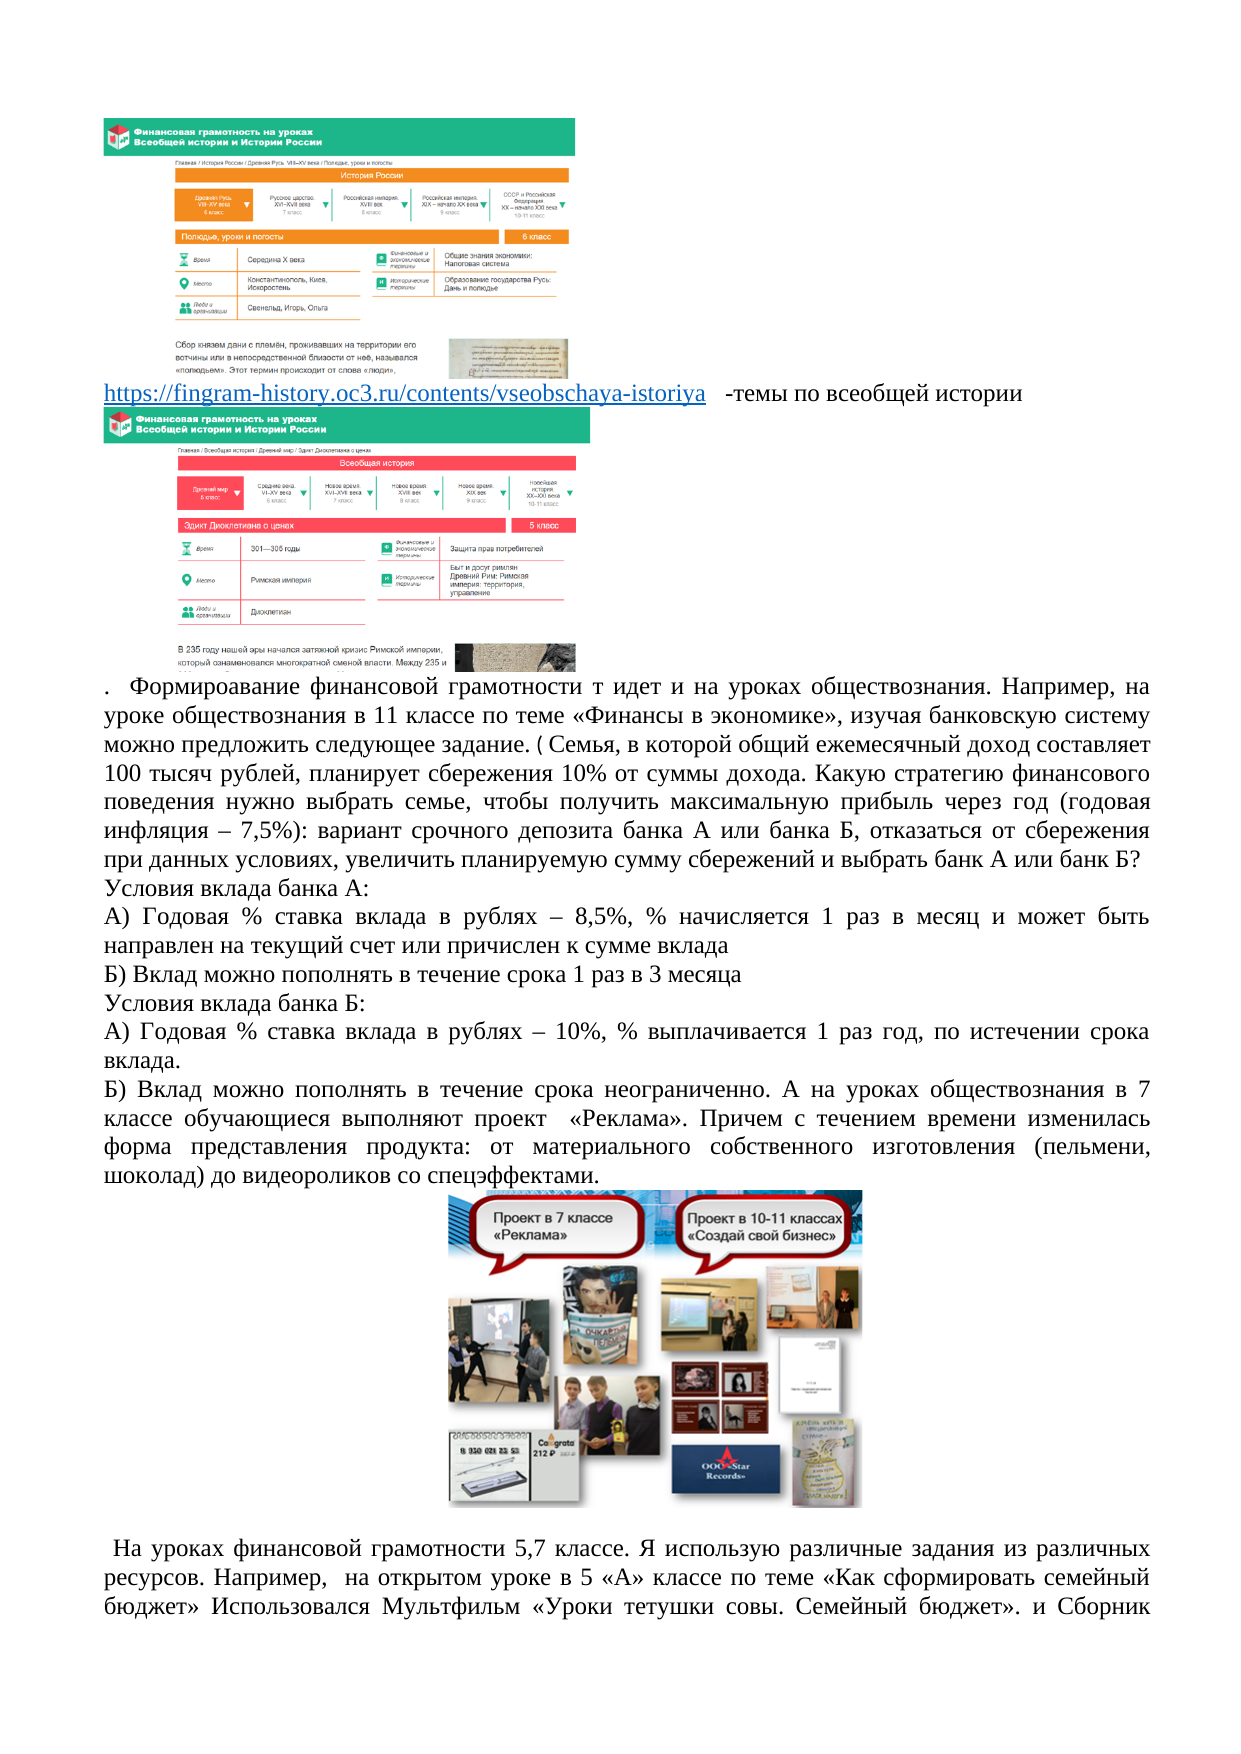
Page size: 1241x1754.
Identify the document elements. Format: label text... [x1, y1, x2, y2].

text Условия вклада банка Б: [103, 988, 1152, 1016]
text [103, 1533, 1152, 1619]
text Б) Вклад можно пополнять в течение срока неограниченно. А на уроках обществознания в 7 классе обучающиеся выполняют проект «Реклама». Причем с течением времени изменилась форма представления продукта: от материального собственного изготовления (пельмени, шоколад) до видеороликов со спецэффектами. [103, 1074, 1152, 1189]
text . Формироавание финансовой грамотности т идет и на уроках обществознания. Например, на уроке обществознания в 11 классе по теме «Финансы в экономике», изучая банковскую систему можно предложить следующее задание. ( Семья, в которой общий ежемесячный доход составляет 100 тысяч рублей, планирует сбережения 10% от суммы дохода. Какую стратегию финансового поведения нужно выбрать семье, чтобы получить максимальную прибыль через год (годовая инфляция – 7,5%): вариант срочного депозита банка А или банка Б, отказаться от сбережения при данных условиях, увеличить планируемую сумму сбережений и выбрать банк А или банк Б? [103, 671, 1152, 873]
text Б) Вклад можно пополнять в течение срока 1 раз в 3 месяца [103, 959, 1152, 988]
picture [446, 1190, 862, 1506]
picture [103, 407, 590, 672]
text А) Годовая % ставка вклада в рублях – 8,5%, % начисляется 1 раз в месяц и может быть направлен на текущий счет или причислен к сумме вклада [103, 901, 1152, 959]
text https://fingram-history.oc3.ru/contents/vseobschaya-istoriya -темы по всеобщей истории [103, 378, 1152, 407]
text А) Годовая % ставка вклада в рублях – 10%, % выплачивается 1 раз год, по истечении срока вклада. [103, 1016, 1152, 1074]
text Условия вклада банка А: [103, 873, 1152, 901]
picture [103, 118, 576, 379]
